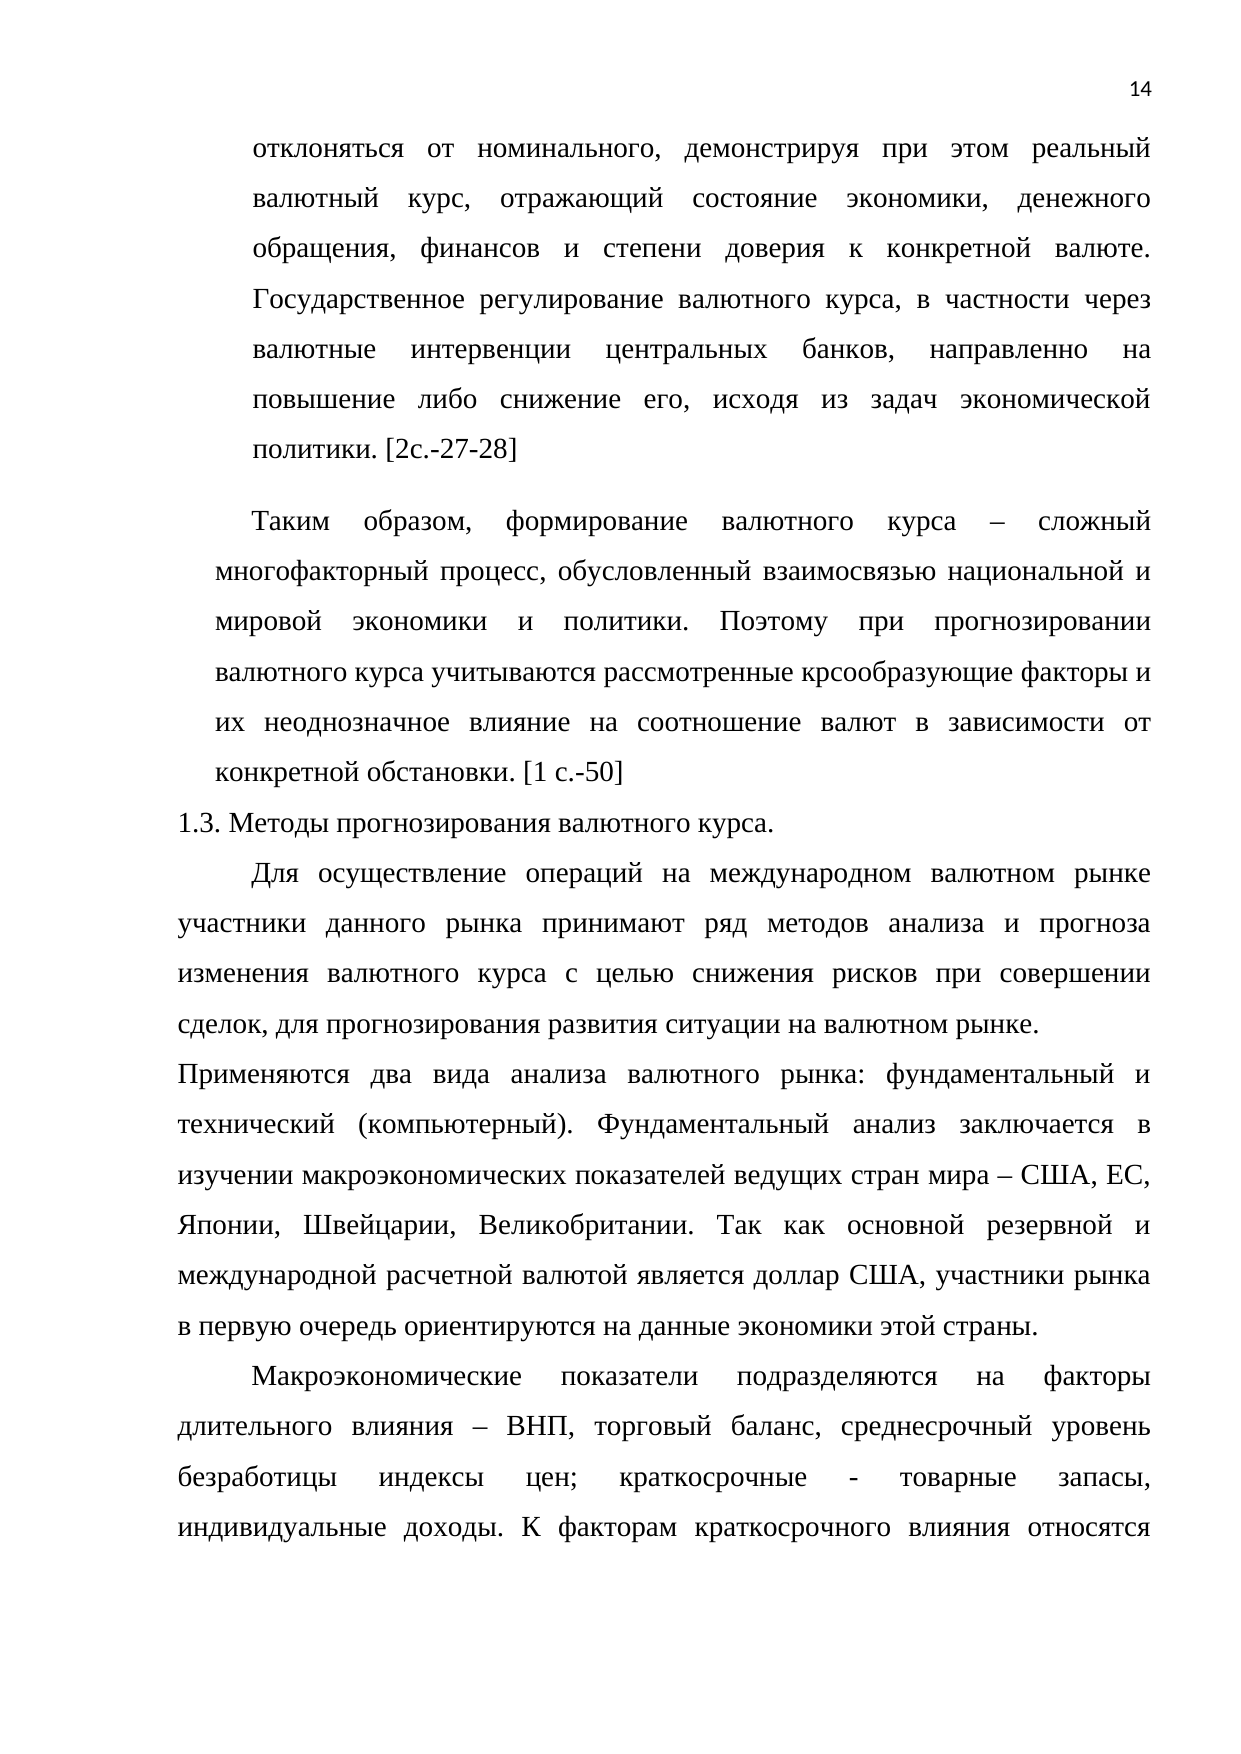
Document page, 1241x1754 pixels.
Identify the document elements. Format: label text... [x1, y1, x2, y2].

text Применяются два вида анализа валютного рынка: фундаментальный и технический (компьютерный). Фундаментальный анализ заключается в изучении макроэкономических показателей ведущих стран мира – США, ЕС, Японии, Швейцарии, Великобритании. Так как основной резервной и международной расчетной валютой является доллар США, участники рынка в первую очередь ориентируются на данные экономики этой страны. [177, 1056, 1152, 1341]
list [215, 130, 1152, 465]
text 1.3. Методы прогнозирования валютного курса. [177, 805, 1152, 838]
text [177, 1358, 1152, 1543]
text Таким образом, формирование валютного курса – сложный многофакторный процесс, обусловленный взаимосвязью национальной и мировой экономики и политики. Поэтому при прогнозировании валютного курса учитываются рассмотренные крсообразующие факторы и их неоднозначное влияние на соотношение валют в зависимости от конкретной обстановки. [1 с.-50] [215, 503, 1152, 788]
text Для осуществление операций на международном валютном рынке участники данного рынка принимают ряд методов анализа и прогноза изменения валютного курса с целью снижения рисков при совершении сделок, для прогнозирования развития ситуации на валютном рынке. [177, 855, 1152, 1039]
